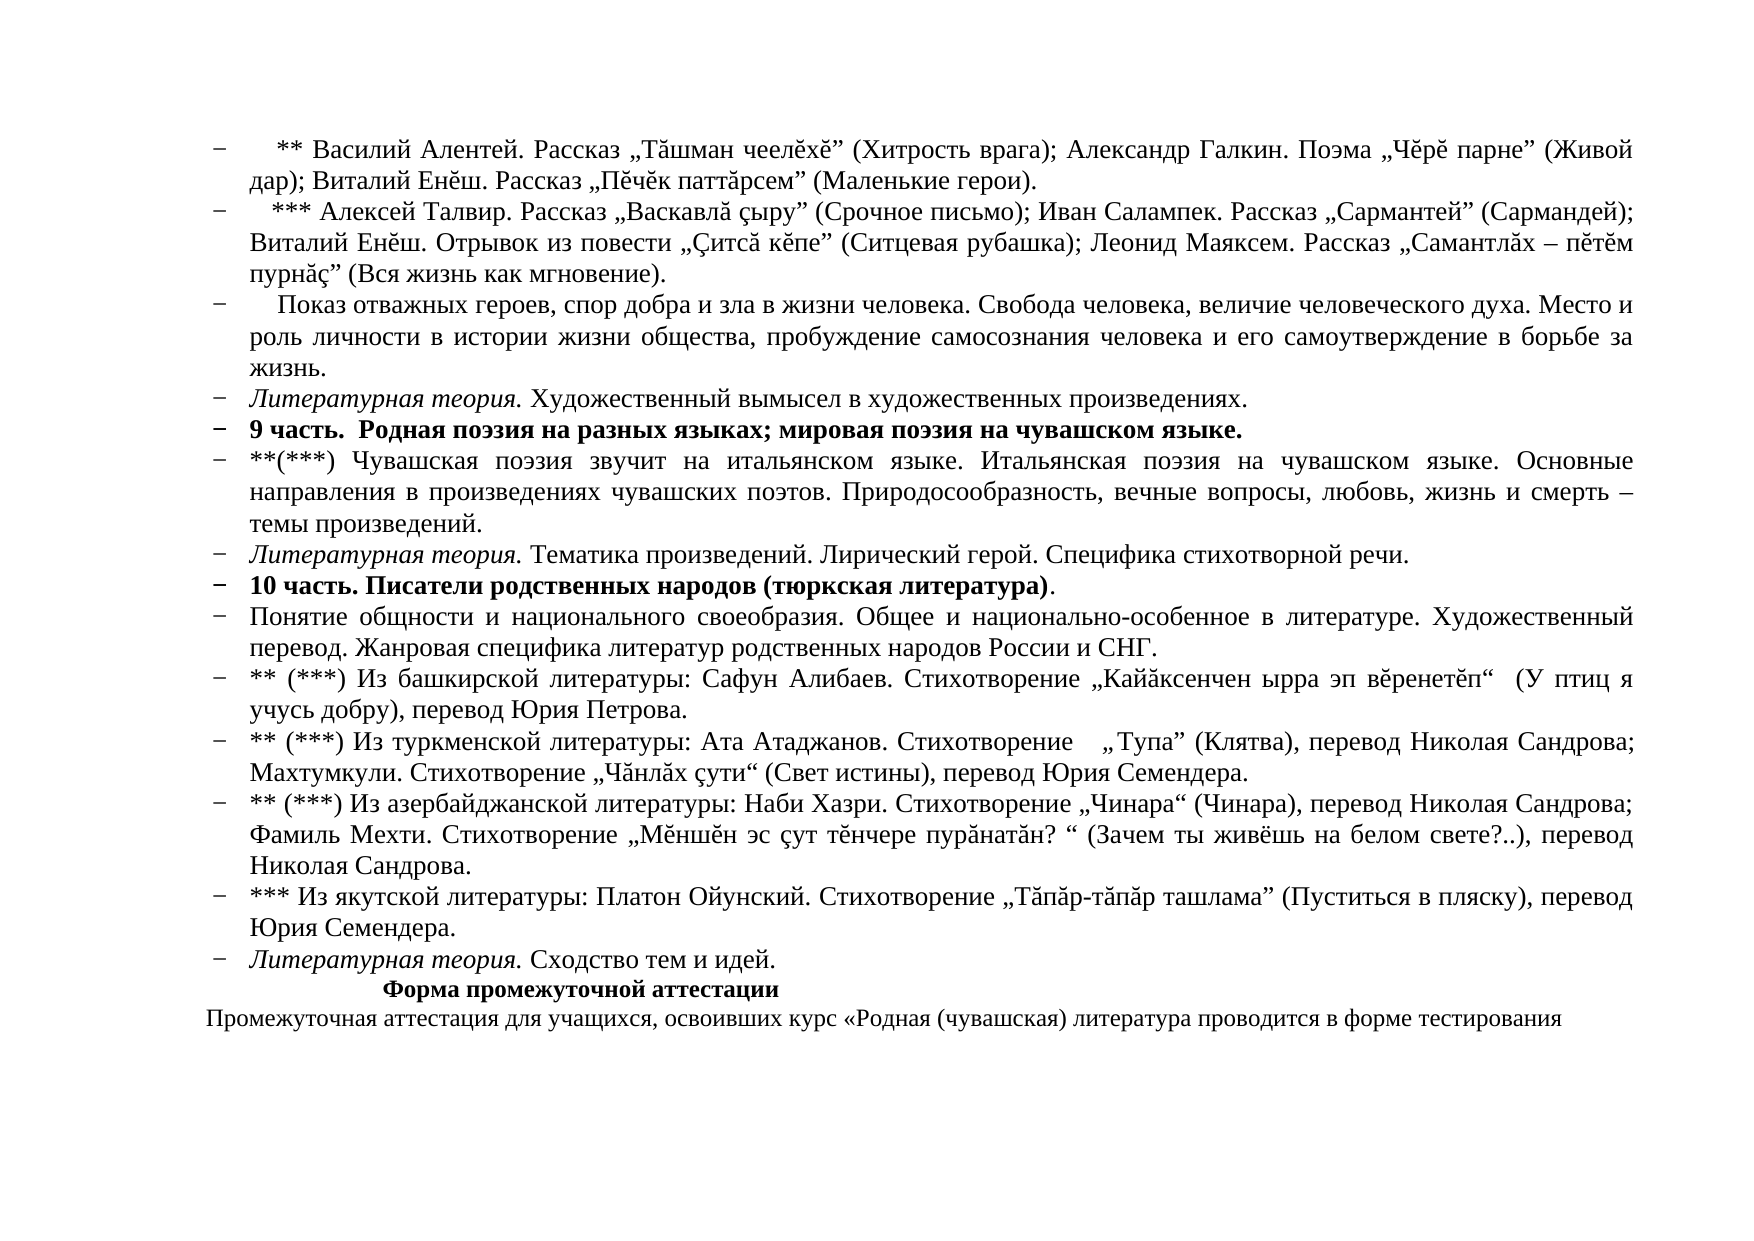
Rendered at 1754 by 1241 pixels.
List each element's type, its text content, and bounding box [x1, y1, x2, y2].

list 9 часть. Родная поэзия на разных языках; мировая поэзия на чувашском языке. [212, 413, 1636, 444]
text Промежуточная аттестация для учащихся, освоивших курс «Родная (чувашская) литература проводится в форме тестирования [193, 1003, 1636, 1031]
list Показ отважных героев, спор добра и зла в жизни человека. Свобода человека, величие человеческого духа. Место и роль личности в истории жизни общества, пробуждение самосознания человека и его самоутверждение в борьбе за жизнь. [212, 289, 1636, 382]
list ** (***) Из башкирской литературы: Сафун Алибаев. Стихотворение „Кайăксенчен ырра эп вĕренетĕп“ (У птиц я учусь добру), перевод Юрия Петрова. [212, 662, 1636, 725]
list ** Василий Алентей. Рассказ „Тăшман чеелĕхĕ” (Хитрость врага); Александр Галкин. Поэма „Чĕрĕ парне” (Живой дар); Виталий Енĕш. Рассказ „Пĕчĕк паттăрсем” (Маленькие герои). [212, 133, 1636, 195]
list **(***) Чувашская поэзия звучит на итальянском языке. Итальянская поэзия на чувашском языке. Основные направления в произведениях чувашских поэтов. Природосообразность, вечные вопросы, любовь, жизнь и смерть – темы произведений. [212, 444, 1636, 538]
list *** Из якутской литературы: Платон Ойунский. Стихотворение „Тăпăр-тăпăр ташлама” (Пуститься в пляску), перевод Юрия Семендера. [212, 880, 1636, 943]
text Форма промежуточной аттестации [118, 974, 1636, 1003]
list 10 часть. Писатели родственных народов (тюркская литература). [212, 569, 1636, 600]
list Литературная теория. Тематика произведений. Лирический герой. Специфика стихотворной речи. [212, 538, 1636, 569]
list ** (***) Из туркменской литературы: Ата Атаджанов. Стихотворение „Тупа” (Клятва), перевод Николая Сандрова; Махтумкули. Стихотворение „Чăнлăх çути“ (Свет истины), перевод Юрия Семендера. [212, 725, 1636, 787]
list Литературная теория. Сходство тем и идей. [212, 943, 1636, 974]
list Литературная теория. Художественный вымысел в художественных произведениях. [212, 382, 1636, 413]
list *** Алексей Талвир. Рассказ „Васкавлă çыру” (Срочное письмо); Иван Салампек. Рассказ „Сармантей” (Сармандей); Виталий Енĕш. Отрывок из повести „Çитсă кĕпе” (Ситцевая рубашка); Леонид Маяксем. Рассказ „Самантлăх – пĕтĕм пурнăç” (Вся жизнь как мгновение). [212, 195, 1636, 289]
list Понятие общности и национального своеобразия. Общее и национально-особенное в литературе. Художественный перевод. Жанровая специфика литератур родственных народов России и СНГ. [212, 600, 1636, 662]
list ** (***) Из азербайджанской литературы: Наби Хазри. Стихотворение „Чинара“ (Чинара), перевод Николая Сандрова; Фамиль Мехти. Стихотворение „Мĕншĕн эс çут тĕнчере пурăнатăн? “ (Зачем ты живёшь на белом свете?..), перевод Николая Сандрова. [212, 787, 1636, 880]
